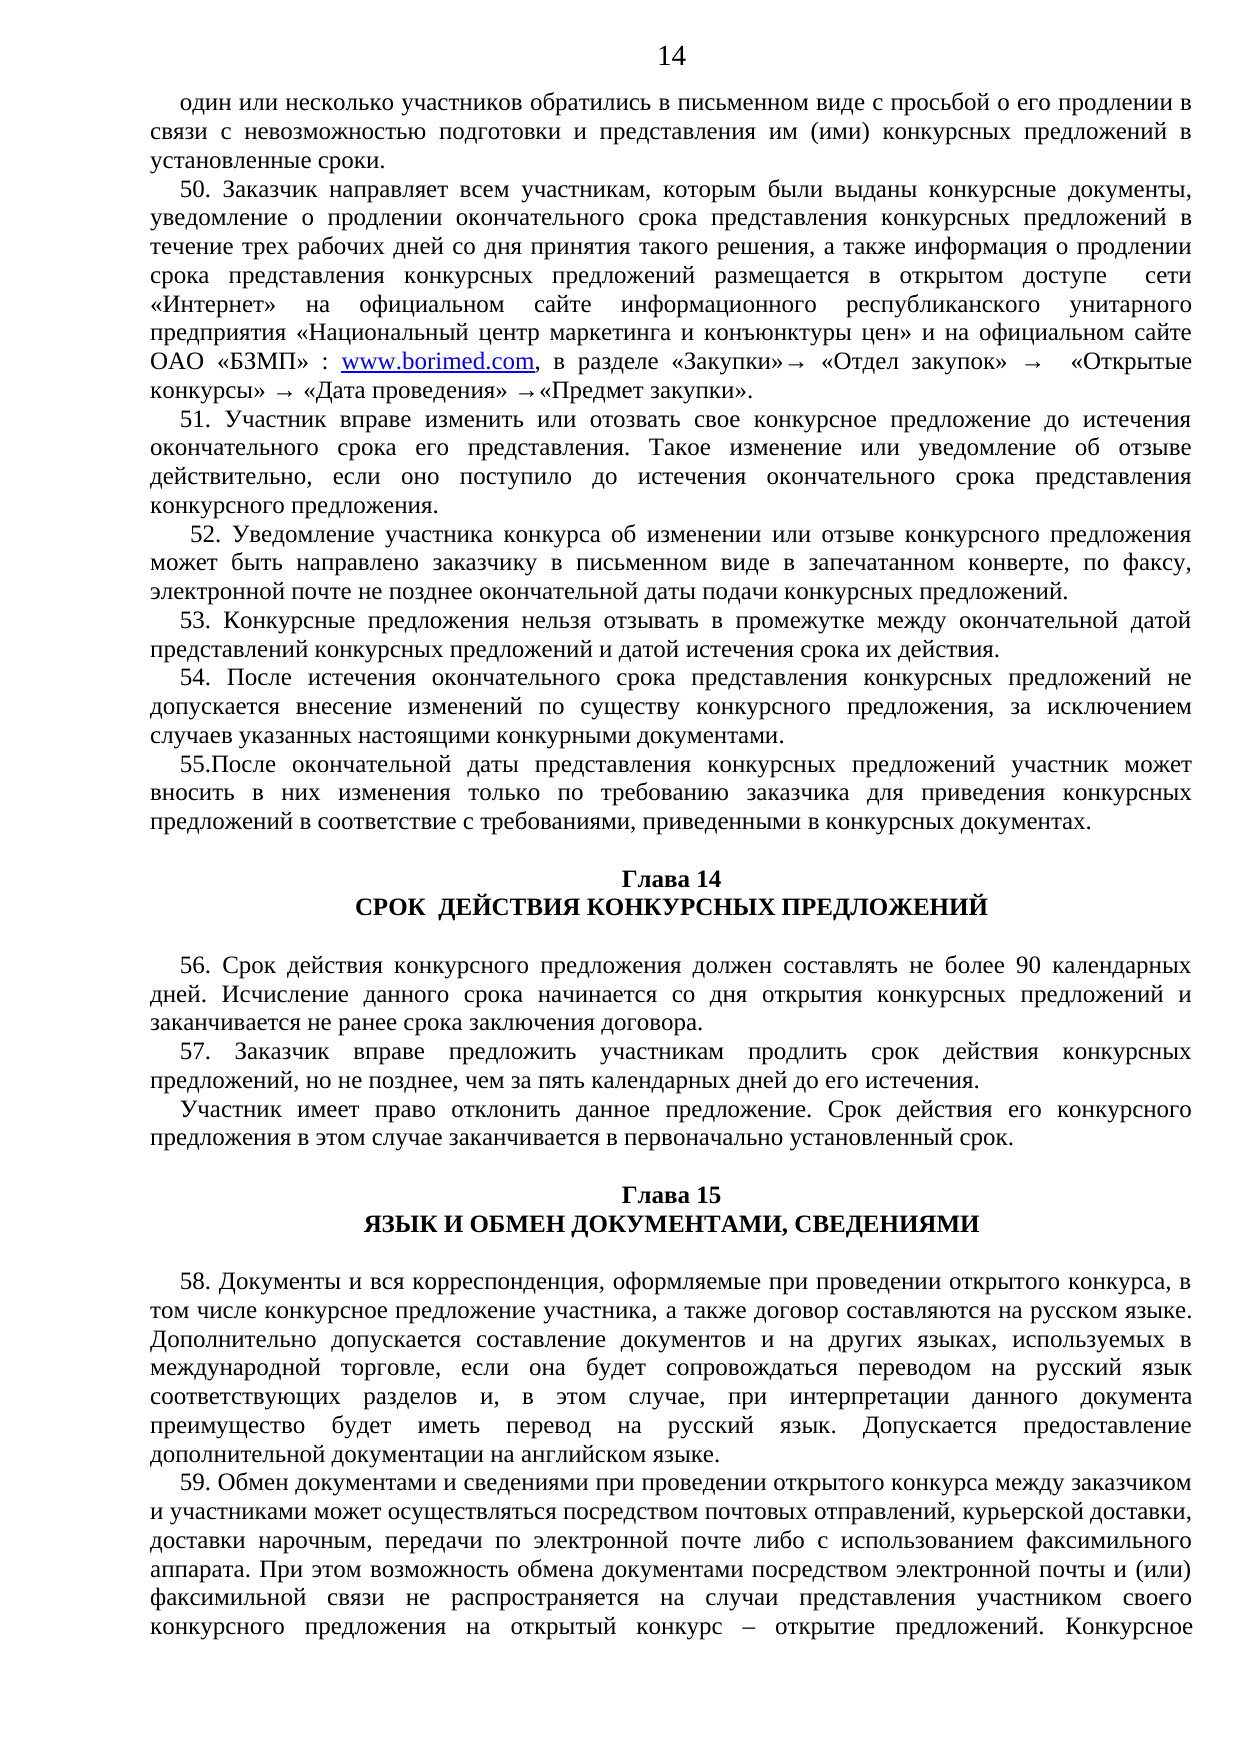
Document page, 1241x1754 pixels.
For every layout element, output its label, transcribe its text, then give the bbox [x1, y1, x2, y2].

text 50. Заказчик направляет всем участникам, которым были выданы конкурсные документы, уведомление о продлении окончательного срока представления конкурсных предложений в течение трех рабочих дней со дня принятия такого решения, а также информация о продлении срока представления конкурсных предложений размещается в открытом доступе сети «Интернет» на официальном сайте информационного республиканского унитарного предприятия «Национальный центр маркетинга и конъюнктуры цен» и на официальном сайте ОАО «БЗМП» : www.borimed.com, в разделе «Закупки»→ «Отдел закупок» → «Открытые конкурсы» → «Дата проведения» →«Предмет закупки». [150, 174, 1193, 404]
text 58. Документы и вся корреспонденция, оформляемые при проведении открытого конкурса, в том числе конкурсное предложение участника, а также договор составляются на русском языке. Дополнительно допускается составление документов и на других языках, используемых в международной торговле, если она будет сопровождаться переводом на русский язык соответствующих разделов и, в этом случае, при интерпретации данного документа преимущество будет иметь перевод на русский язык. Допускается предоставление дополнительной документации на английском языке. [150, 1266, 1193, 1467]
text 55.После окончательной даты представления конкурсных предложений участник может вносить в них изменения только по требованию заказчика для приведения конкурсных предложений в соответствие с требованиями, приведенными в конкурсных документах. [150, 749, 1193, 835]
text Участник имеет право отклонить данное предложение. Срок действия его конкурсного предложения в этом случае заканчивается в первоначально установленный срок. [150, 1094, 1193, 1151]
text 54. После истечения окончательного срока представления конкурсных предложений не допускается внесение изменений по существу конкурсного предложения, за исключением случаев указанных настоящими конкурными документами. [150, 662, 1193, 749]
text 51. Участник вправе изменить или отозвать свое конкурсное предложение до истечения окончательного срока его представления. Такое изменение или уведомление об отзыве действительно, если оно поступило до истечения окончательного срока представления конкурсного предложения. [150, 404, 1193, 519]
text Глава 14 [150, 864, 1193, 892]
text 52. Уведомление участника конкурса об изменении или отзыве конкурсного предложения может быть направлено заказчику в письменном виде в запечатанном конверте, по факсу, электронной почте не позднее окончательной даты подачи конкурсных предложений. [150, 519, 1193, 605]
text ЯЗЫК И ОБМЕН ДОКУМЕНТАМИ, СВЕДЕНИЯМИ [150, 1209, 1193, 1237]
text один или несколько участников обратились в письменном виде с просьбой о его продлении в связи с невозможностью подготовки и представления им (ими) конкурсных предложений в установленные сроки. [150, 87, 1193, 174]
text 56. Срок действия конкурсного предложения должен составлять не более 90 календарных дней. Исчисление данного срока начинается со дня открытия конкурсных предложений и заканчивается не ранее срока заключения договора. [150, 950, 1193, 1036]
text Глава 15 [150, 1180, 1193, 1209]
text 57. Заказчик вправе предложить участникам продлить срок действия конкурсных предложений, но не позднее, чем за пять календарных дней до его истечения. [150, 1036, 1193, 1094]
text 53. Конкурсные предложения нельзя отзывать в промежутке между окончательной датой представлений конкурсных предложений и датой истечения срока их действия. [150, 605, 1193, 662]
text СРОК ДЕЙСТВИЯ КОНКУРСНЫХ ПРЕДЛОЖЕНИЙ [150, 892, 1193, 921]
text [150, 1467, 1193, 1640]
